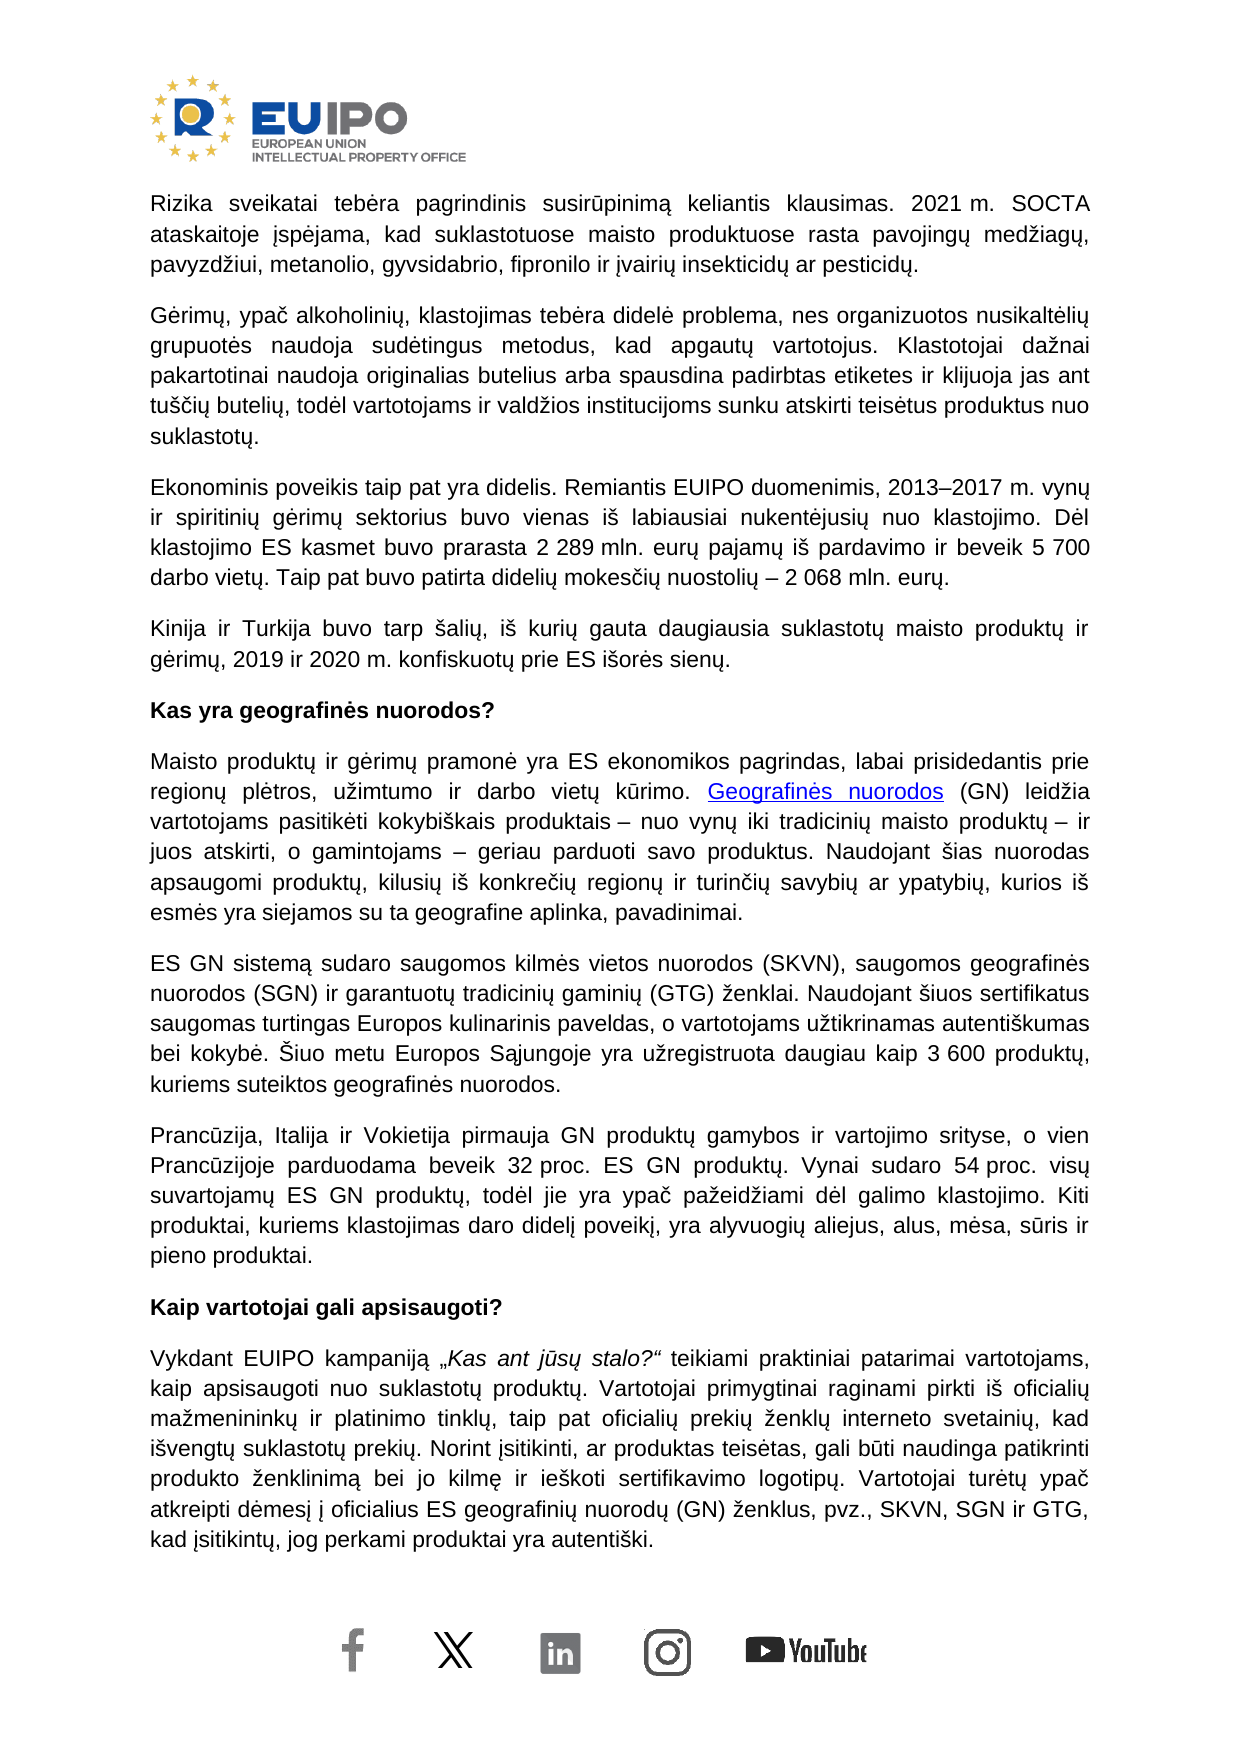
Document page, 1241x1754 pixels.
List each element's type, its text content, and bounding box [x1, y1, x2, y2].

text Kinija ir Turkija buvo tarp šalių, iš kurių gauta daugiausia suklastotų maisto produktų ir gėrimų, 2019 ir 2020 m. konfiskuotų prie ES išorės sienų. [150, 615, 1090, 672]
text Rizika sveikatai tebėra pagrindinis susirūpinimą keliantis klausimas. 2021 m. SOCTA ataskaitoje įspėjama, kad suklastotuose maisto produktuose rasta pavojingų medžiagų, pavyzdžiui, metanolio, gyvsidabrio, fipronilo ir įvairių insekticidų ar pesticidų. [150, 190, 1090, 277]
text Maisto produktų ir gėrimų pramonė yra ES ekonomikos pagrindas, labai prisidedantis prie regionų plėtros, užimtumo ir darbo vietų kūrimo. Geografinės nuorodos (GN) leidžia vartotojams pasitikėti kokybiškais produktais – nuo vynų iki tradicinių maisto produktų – ir juos atskirti, o gamintojams – geriau parduoti savo produktus. Naudojant šias nuorodas apsaugomi produktų, kilusių iš konkrečių regionų ir turinčių savybių ar ypatybių, kurios iš esmės yra siejamos su ta geografine aplinka, pavadinimai. [150, 748, 1090, 925]
text Gėrimų, ypač alkoholinių, klastojimas tebėra didelė problema, nes organizuotos nusikaltėlių grupuotės naudoja sudėtingus metodus, kad apgautų vartotojus. Klastotojai dažnai pakartotinai naudoja originalias butelius arba spausdina padirbtas etiketes ir klijuoja jas ant tuščių butelių, todėl vartotojams ir valdžios institucijoms sunku atskirti teisėtus produktus nuo suklastotų. [150, 302, 1090, 449]
text Prancūzija, Italija ir Vokietija pirmauja GN produktų gamybos ir vartojimo srityse, o vien Prancūzijoje parduodama beveik 32 proc. ES GN produktų. Vynai sudaro 54 proc. visų suvartojamų ES GN produktų, todėl jie yra ypač pažeidžiami dėl galimo klastojimo. Kiti produktai, kuriems klastojimas daro didelį poveikį, yra alyvuogių aliejus, alus, mėsa, sūris ir pieno produktai. [150, 1122, 1090, 1269]
picture [150, 73, 476, 163]
text Vykdant EUIPO kampaniją „Kas ant jūsų stalo?“ teikiami praktiniai patarimai vartotojams, kaip apsisaugoti nuo suklastotų produktų. Vartotojai primygtinai raginami pirkti iš oficialių mažmenininkų ir platinimo tinklų, taip pat oficialių prekių ženklų interneto svetainių, kad išvengtų suklastotų prekių. Norint įsitikinti, ar produktas teisėtas, gali būti naudinga patikrinti produkto ženklinimą bei jo kilmę ir ieškoti sertifikavimo logotipų. Vartotojai turėtų ypač atkreipti dėmesį į oficialius ES geografinių nuorodų (GN) ženklus, pvz., SKVN, SGN ir GTG, kad įsitikintų, jog perkami produktai yra autentiški. [150, 1344, 1090, 1552]
text Ekonominis poveikis taip pat yra didelis. Remiantis EUIPO duomenimis, 2013–2017 m. vynų ir spiritinių gėrimų sektorius buvo vienas iš labiausiai nukentėjusių nuo klastojimo. Dėl klastojimo ES kasmet buvo prarasta 2 289 mln. eurų pajamų iš pardavimo ir beveik 5 700 darbo vietų. Taip pat buvo patirta didelių mokesčių nuostolių – 2 068 mln. eurų. [150, 474, 1090, 591]
text Kas yra geografinės nuorodos? [150, 697, 1090, 723]
picture [744, 1636, 866, 1662]
text ES GN sistemą sudaro saugomos kilmės vietos nuorodos (SKVN), saugomos geografinės nuorodos (SGN) ir garantuotų tradicinių gaminių (GTG) ženklai. Naudojant šiuos sertifikatus saugomas turtingas Europos kulinarinis paveldas, o vartotojams užtikrinamas autentiškumas bei kokybė. Šiuo metu Europos Sąjungoje yra užregistruota daugiau kaip 3 600 produktų, kuriems suteiktos geografinės nuorodos. [150, 950, 1090, 1097]
picture [431, 1632, 476, 1672]
text Kaip vartotojai gali apsisaugoti? [150, 1293, 1090, 1320]
picture [333, 1620, 379, 1678]
